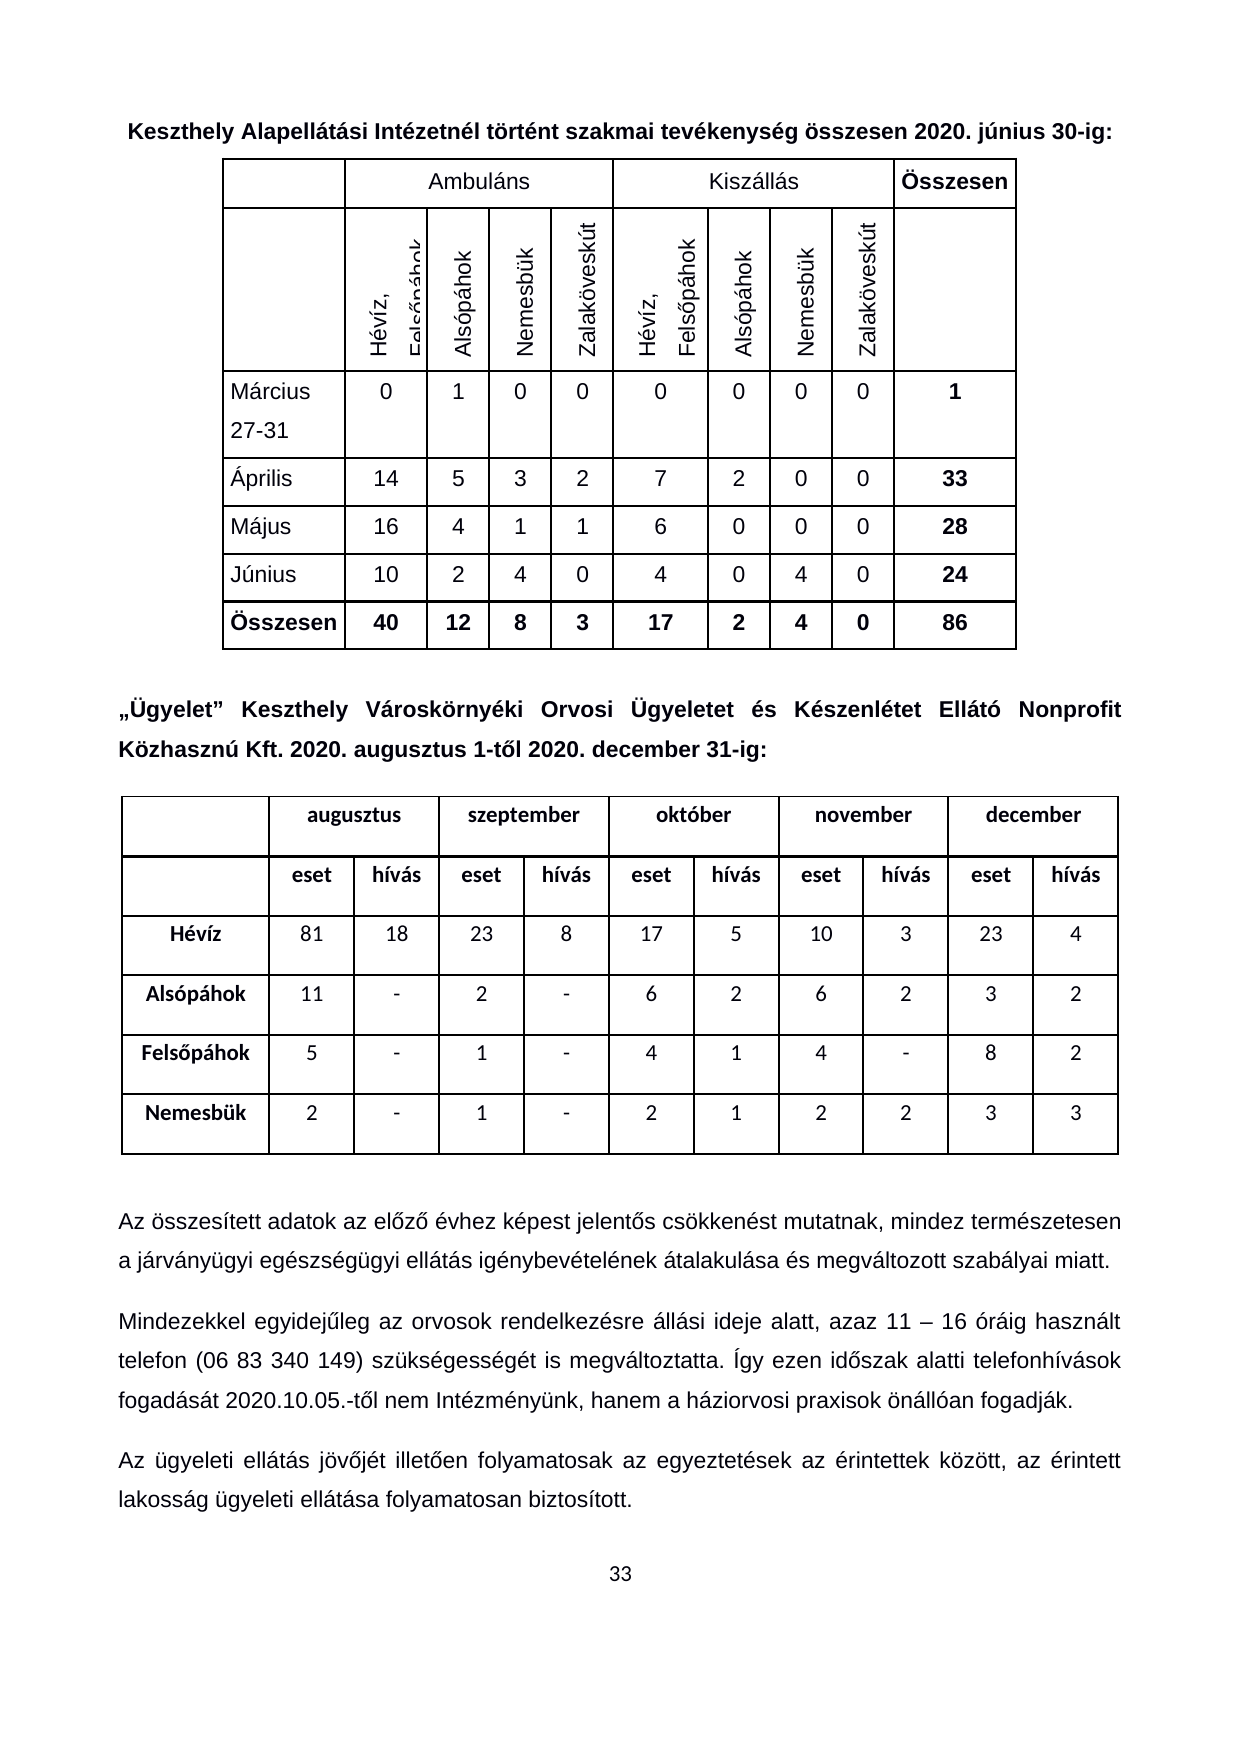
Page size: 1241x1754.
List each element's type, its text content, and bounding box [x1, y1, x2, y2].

table_cell eset [610, 858, 693, 915]
table_cell 2 [780, 1095, 862, 1153]
table_header december [949, 797, 1117, 855]
table_cell 18 [355, 917, 438, 974]
table_cell 12 [428, 603, 488, 648]
table_cell [224, 209, 344, 370]
table_cell 2 [270, 1095, 353, 1153]
table_cell 6 [780, 976, 862, 1034]
table_cell 23 [949, 917, 1032, 974]
table_header szeptember [440, 797, 608, 855]
table_cell hívás [525, 858, 608, 915]
table_cell Nemesbük [771, 209, 831, 370]
table_cell 0 [833, 507, 893, 553]
table_cell 2 [864, 1095, 947, 1153]
table_cell 2 [428, 555, 488, 600]
table_cell 1 [428, 372, 488, 457]
table_cell Hévíz [123, 917, 268, 974]
table_cell 10 [780, 917, 862, 974]
table_cell Összesen [224, 603, 344, 648]
table_cell 5 [695, 917, 778, 974]
table_cell 4 [771, 555, 831, 600]
table_cell 2 [864, 976, 947, 1034]
table_cell 2 [709, 459, 769, 505]
table_cell eset [949, 858, 1032, 915]
text Az ügyeleti ellátás jövőjét illetően folyamatosak az egyeztetések az érintettek között, az érintett lakosság ügyeleti ellátása folyamatosan biztosított. [118, 1447, 1122, 1513]
table_cell 11 [270, 976, 353, 1034]
table_cell - [525, 1036, 608, 1093]
table_cell 0 [709, 507, 769, 553]
table_cell - [355, 1095, 438, 1153]
table_cell 3 [552, 603, 612, 648]
table_header [224, 160, 344, 207]
table_cell 2 [709, 603, 769, 648]
table_cell 16 [346, 507, 426, 553]
table_cell 17 [614, 603, 707, 648]
table_cell 8 [525, 917, 608, 974]
table_cell 24 [895, 555, 1015, 600]
table_cell 0 [614, 372, 707, 457]
table_cell Május [224, 507, 344, 553]
table_cell 1 [552, 507, 612, 553]
table_cell 14 [346, 459, 426, 505]
table_header [123, 797, 268, 855]
table_cell 1 [440, 1095, 523, 1153]
table_header november [780, 797, 947, 855]
table_cell 1 [695, 1095, 778, 1153]
table_cell - [355, 976, 438, 1034]
table_header Összesen [895, 160, 1015, 207]
text Az összesített adatok az előző évhez képest jelentős csökkenést mutatnak, mindez természetesen a járványügyi egészségügyi ellátás igénybevételének átalakulása és megváltozott szabályai miatt. [118, 1208, 1122, 1274]
table_cell - [525, 976, 608, 1034]
table_cell 1 [895, 372, 1015, 457]
table_cell 2 [1034, 1036, 1117, 1093]
table_cell Alsópáhok [123, 976, 268, 1034]
table_cell hívás [695, 858, 778, 915]
table_cell 86 [895, 603, 1015, 648]
table_cell 0 [709, 555, 769, 600]
text Mindezekkel egyidejűleg az orvosok rendelkezésre állási ideje alatt, azaz 11 – 16 óráig használt telefon (06 83 340 149) szükségességét is megváltoztatta. Így ezen időszak alatti telefonhívások fogadását 2020.10.05.-től nem Intézményünk, hanem a háziorvosi praxisok önállóan fogadják. [118, 1308, 1122, 1413]
table_cell eset [270, 858, 353, 915]
table_cell Hévíz, Felsőpáhok [614, 209, 707, 370]
table_cell 40 [346, 603, 426, 648]
table_cell 4 [610, 1036, 693, 1093]
table_cell hívás [864, 858, 947, 915]
table_cell 33 [895, 459, 1015, 505]
table_cell 2 [552, 459, 612, 505]
table_cell 2 [610, 1095, 693, 1153]
table_cell 0 [771, 372, 831, 457]
table_cell 10 [346, 555, 426, 600]
table_cell hívás [1034, 858, 1117, 915]
table_cell 0 [833, 372, 893, 457]
table_header Kiszállás [614, 160, 893, 207]
table_cell Zalaköveskút [833, 209, 893, 370]
table_cell [895, 209, 1015, 370]
table_cell 0 [771, 507, 831, 553]
table_cell 4 [771, 603, 831, 648]
table_cell 3 [1034, 1095, 1117, 1153]
table_cell eset [440, 858, 523, 915]
table_cell - [355, 1036, 438, 1093]
table_cell 4 [490, 555, 550, 600]
table_cell 1 [440, 1036, 523, 1093]
table_cell 1 [490, 507, 550, 553]
table_cell 28 [895, 507, 1015, 553]
table_cell 5 [270, 1036, 353, 1093]
table_cell 4 [1034, 917, 1117, 974]
table_cell 2 [1034, 976, 1117, 1034]
table_cell 3 [490, 459, 550, 505]
table_cell Alsópáhok [428, 209, 488, 370]
table_cell 0 [833, 459, 893, 505]
table_cell 8 [949, 1036, 1032, 1093]
table_cell Alsópáhok [709, 209, 769, 370]
table_cell 6 [610, 976, 693, 1034]
table_cell [123, 858, 268, 915]
table_cell eset [780, 858, 862, 915]
table_cell 2 [440, 976, 523, 1034]
table_cell 0 [833, 555, 893, 600]
table_cell 0 [346, 372, 426, 457]
text „Ügyelet” Keszthely Városkörnyéki Orvosi Ügyeletet és Készenlétet Ellátó Nonprofit Közhasznú Kft. 2020. augusztus 1-től 2020. december 31-ig: [118, 696, 1122, 762]
table_cell 6 [614, 507, 707, 553]
table_cell 8 [490, 603, 550, 648]
table_cell 5 [428, 459, 488, 505]
text Keszthely Alapellátási Intézetnél történt szakmai tevékenység összesen 2020. június 30-ig: [118, 118, 1122, 144]
table_cell 0 [552, 372, 612, 457]
table_cell 81 [270, 917, 353, 974]
table_cell Nemesbük [123, 1095, 268, 1153]
table_cell 3 [949, 1095, 1032, 1153]
table_cell Zalaköveskút [552, 209, 612, 370]
table_cell - [525, 1095, 608, 1153]
table_cell 0 [771, 459, 831, 505]
table_cell 3 [949, 976, 1032, 1034]
table_cell 2 [695, 976, 778, 1034]
table_cell 4 [428, 507, 488, 553]
table_header Ambuláns [346, 160, 612, 207]
table_cell Április [224, 459, 344, 505]
table_cell 17 [610, 917, 693, 974]
table_cell 23 [440, 917, 523, 974]
table_cell 7 [614, 459, 707, 505]
table_cell 0 [709, 372, 769, 457]
table_cell 0 [552, 555, 612, 600]
table_header október [610, 797, 778, 855]
table_cell hívás [355, 858, 438, 915]
table_cell - [864, 1036, 947, 1093]
table_cell Hévíz, Felsőpáhok [346, 209, 426, 370]
table_cell Június [224, 555, 344, 600]
table_cell 4 [780, 1036, 862, 1093]
table_cell 1 [695, 1036, 778, 1093]
table_cell Március 27-31 [224, 372, 344, 457]
table_cell Nemesbük [490, 209, 550, 370]
table_cell 0 [490, 372, 550, 457]
table_header augusztus [270, 797, 438, 855]
table_cell 4 [614, 555, 707, 600]
table_cell Felsőpáhok [123, 1036, 268, 1093]
table_cell 0 [833, 603, 893, 648]
table_cell 3 [864, 917, 947, 974]
